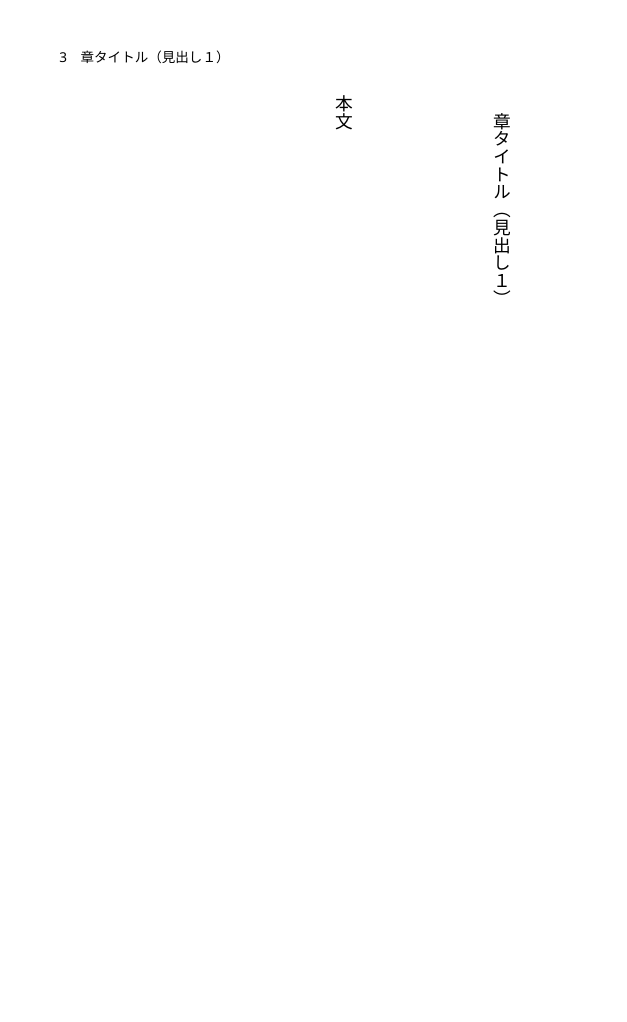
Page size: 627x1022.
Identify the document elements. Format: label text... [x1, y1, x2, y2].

subtitle 章タイトル（見出し１） [489, 112, 516, 481]
text 本文 [331, 77, 358, 481]
